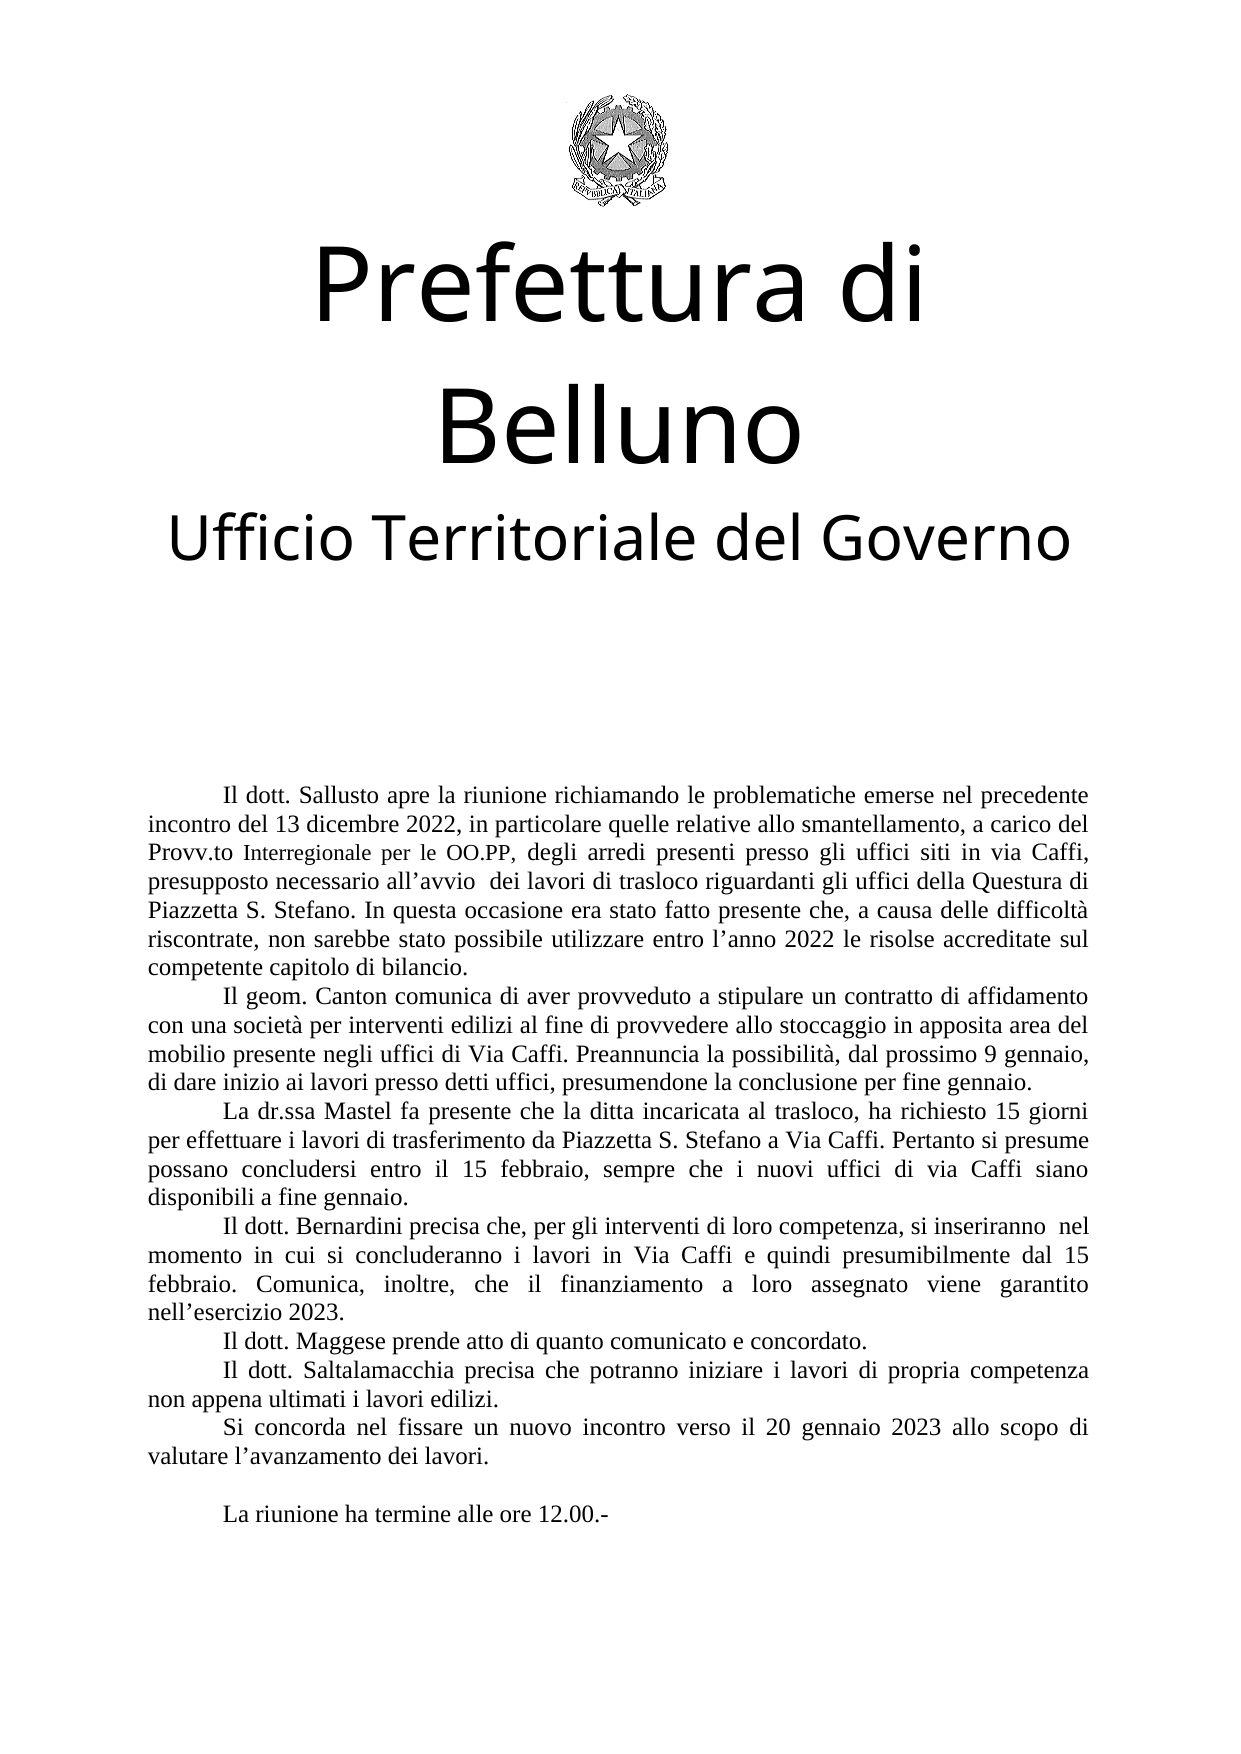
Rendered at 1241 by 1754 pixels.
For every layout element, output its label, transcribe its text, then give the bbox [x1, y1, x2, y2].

text Il dott. Saltalamacchia precisa che potranno iniziare i lavori di propria competenza non appena ultimati i lavori edilizi. [148, 1355, 1090, 1412]
text Il geom. Canton comunica di aver provveduto a stipulare un contratto di affidamento con una società per interventi edilizi al fine di provvedere allo stoccaggio in apposita area del mobilio presente negli uffici di Via Caffi. Preannuncia la possibilità, dal prossimo 9 gennaio, di dare inizio ai lavori presso detti uffici, presumendone la conclusione per fine gennaio. [148, 981, 1090, 1096]
text Il dott. Sallusto apre la riunione richiamando le problematiche emerse nel precedente incontro del 13 dicembre 2022, in particolare quelle relative allo smantellamento, a carico del Provv.to Interregionale per le OO.PP, degli arredi presenti presso gli uffici siti in via Caffi, presupposto necessario all’avvio dei lavori di trasloco riguardanti gli uffici della Questura di Piazzetta S. Stefano. In questa occasione era stato fatto presente che, a causa delle difficoltà riscontrate, non sarebbe stato possibile utilizzare entro l’anno 2022 le risolse accreditate sul competente capitolo di bilancio. [148, 780, 1090, 981]
text Il dott. Bernardini precisa che, per gli interventi di loro competenza, si inseriranno nel momento in cui si concluderanno i lavori in Via Caffi e quindi presumibilmente dal 15 febbraio. Comunica, inoltre, che il finanziamento a loro assegnato viene garantito nell’esercizio 2023. [148, 1211, 1090, 1326]
text La riunione ha termine alle ore 12.00.- [148, 1499, 1090, 1527]
text Il dott. Maggese prende atto di quanto comunicato e concordato. [148, 1326, 1090, 1355]
text Si concorda nel fissare un nuovo incontro verso il 20 gennaio 2023 allo scopo di valutare l’avanzamento dei lavori. [148, 1412, 1090, 1470]
text La dr.ssa Mastel fa presente che la ditta incaricata al trasloco, ha richiesto 15 giorni per effettuare i lavori di trasferimento da Piazzetta S. Stefano a Via Caffi. Pertanto si presume possano concludersi entro il 15 febbraio, sempre che i nuovi uffici di via Caffi siano disponibili a fine gennaio. [148, 1096, 1090, 1211]
